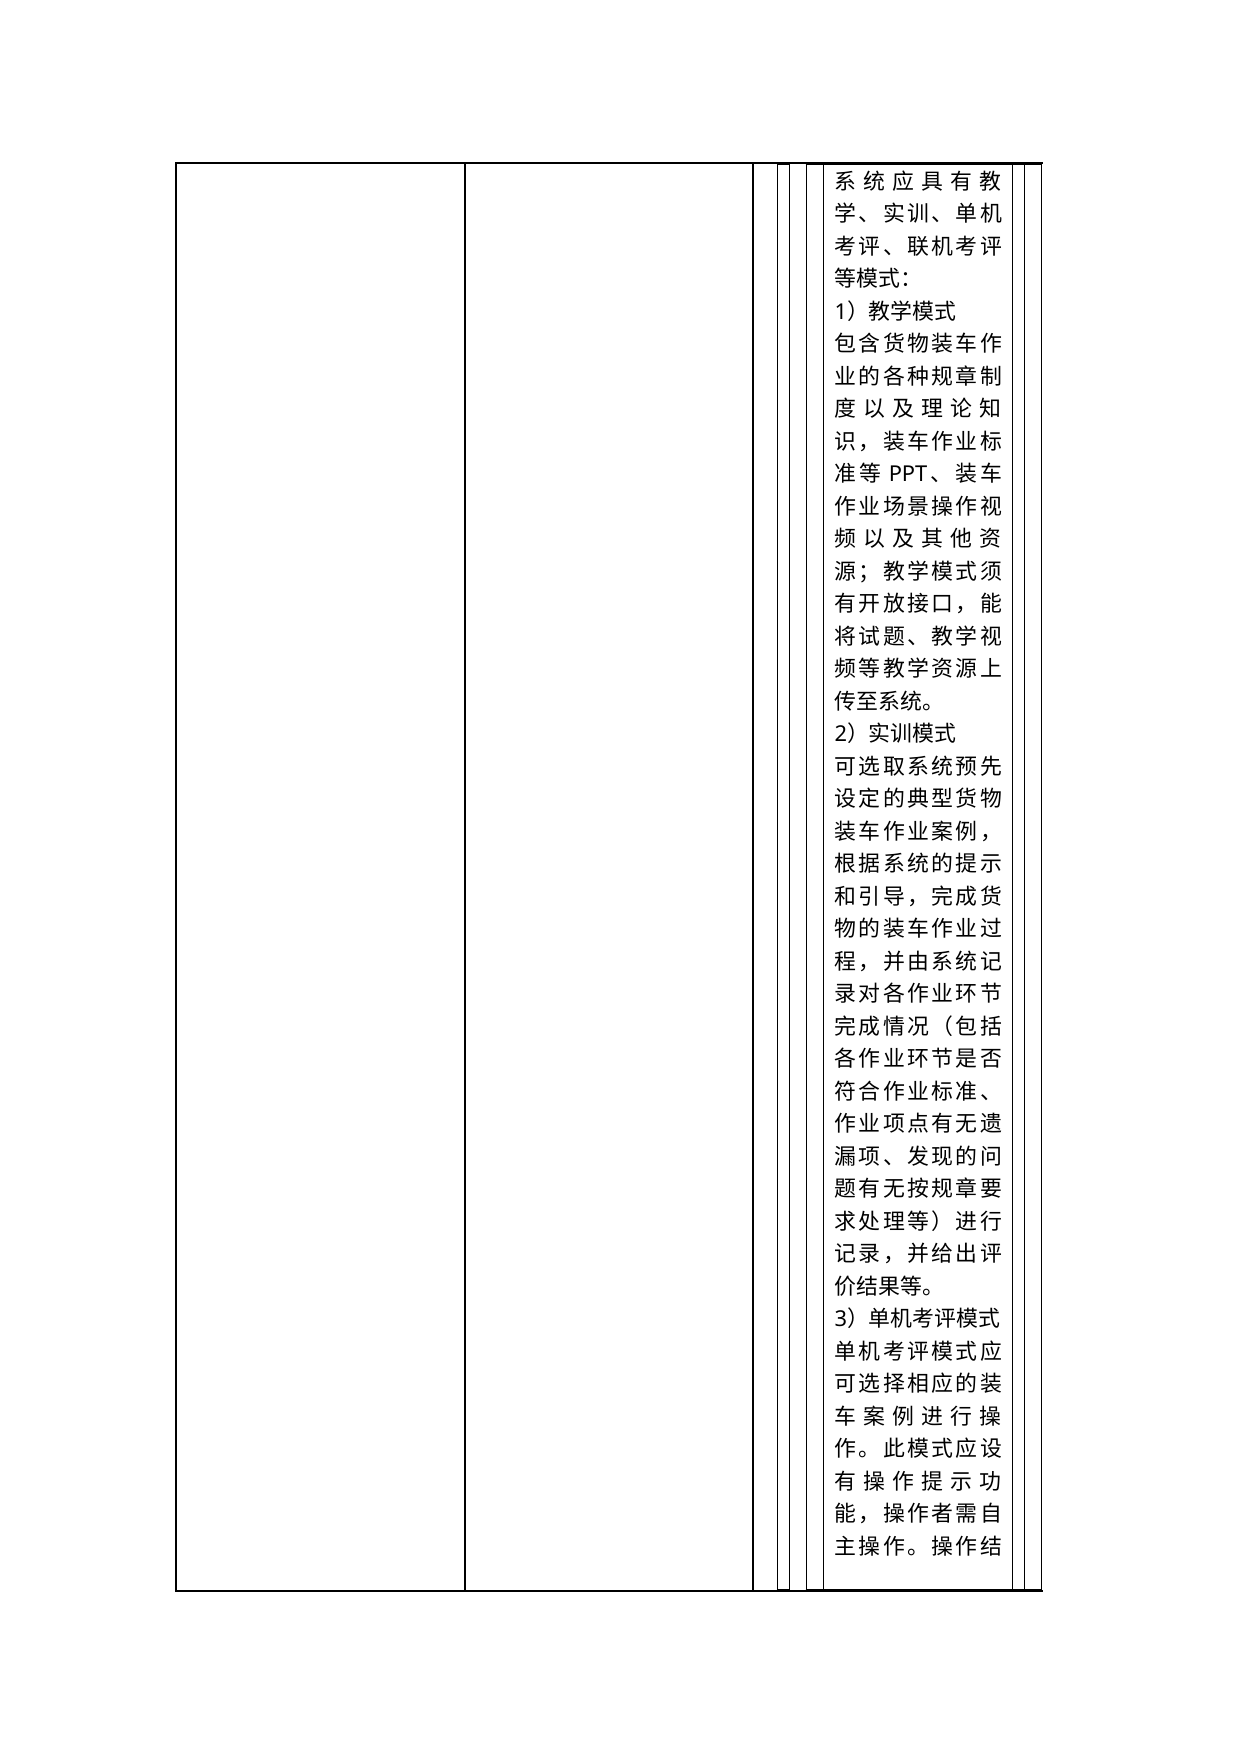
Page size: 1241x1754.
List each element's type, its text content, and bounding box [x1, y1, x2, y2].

table_cell [466, 164, 752, 1590]
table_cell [754, 164, 777, 1590]
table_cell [778, 165, 789, 1589]
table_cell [1025, 165, 1041, 1589]
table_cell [824, 165, 1012, 1589]
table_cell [1013, 165, 1024, 1589]
table_cell 1 [177, 164, 464, 1590]
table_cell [790, 164, 806, 1590]
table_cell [807, 165, 823, 1589]
